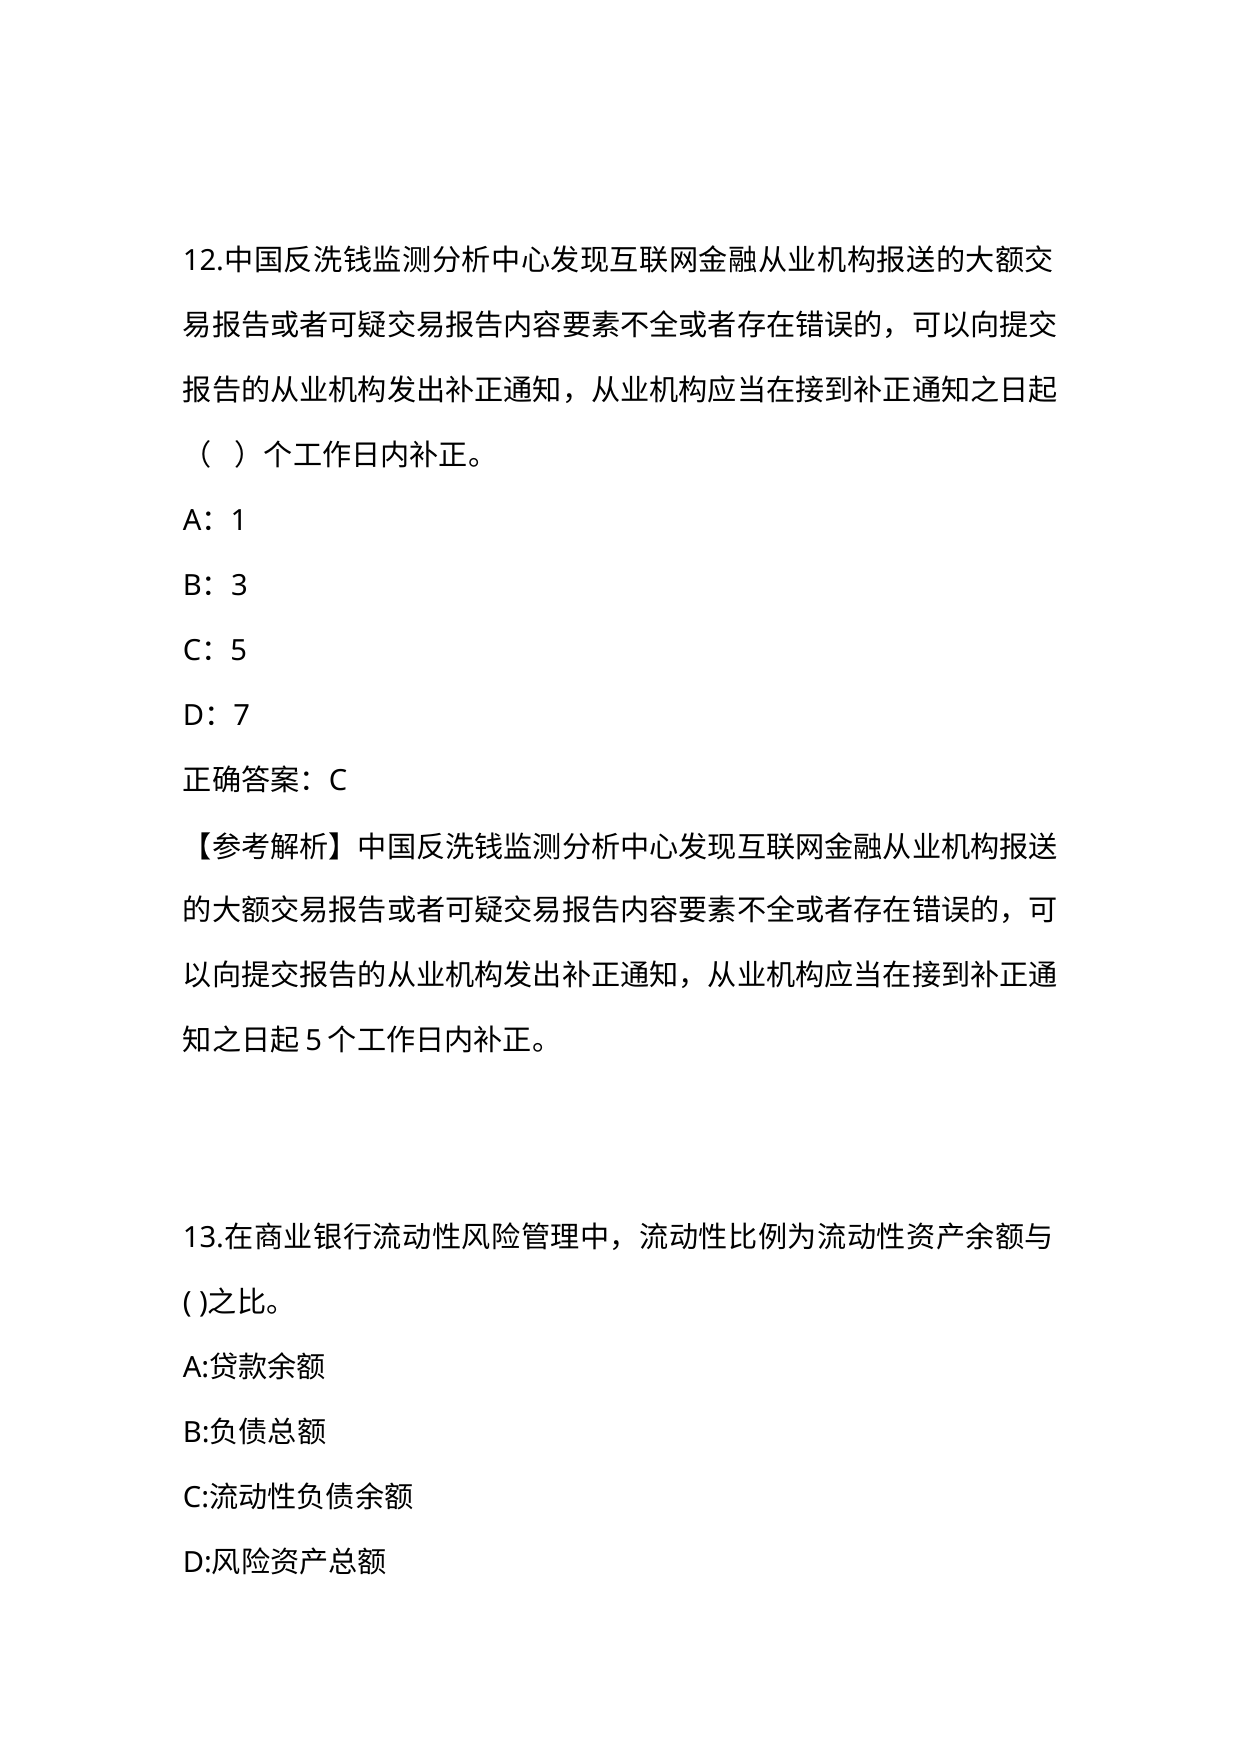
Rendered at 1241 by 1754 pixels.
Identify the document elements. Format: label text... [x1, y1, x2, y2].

text 13.在商业银行流动性风险管理中，流动性比例为流动性资产余额与( )之比。 [183, 1202, 1058, 1332]
text B:负债总额 [183, 1397, 1058, 1462]
list 正确答案：C [183, 747, 1058, 812]
text C:流动性负债余额 [183, 1462, 1058, 1527]
list D：7 [183, 682, 1058, 747]
text A:贷款余额 [183, 1332, 1058, 1397]
list B：3 [183, 552, 1058, 617]
text D:风险资产总额 [183, 1527, 1058, 1592]
list C：5 [183, 617, 1058, 682]
list 12.中国反洗钱监测分析中心发现互联网金融从业机构报送的大额交易报告或者可疑交易报告内容要素不全或者存在错误的，可以向提交报告的从业机构发出补正通知，从业机构应当在接到补正通知之日起（ ）个工作日内补正。 [183, 227, 1058, 487]
list A：1 [183, 487, 1058, 552]
list 【参考解析】中国反洗钱监测分析中心发现互联网金融从业机构报送的大额交易报告或者可疑交易报告内容要素不全或者存在错误的，可以向提交报告的从业机构发出补正通知，从业机构应当在接到补正通知之日起5个工作日内补正。 [183, 812, 1058, 1072]
